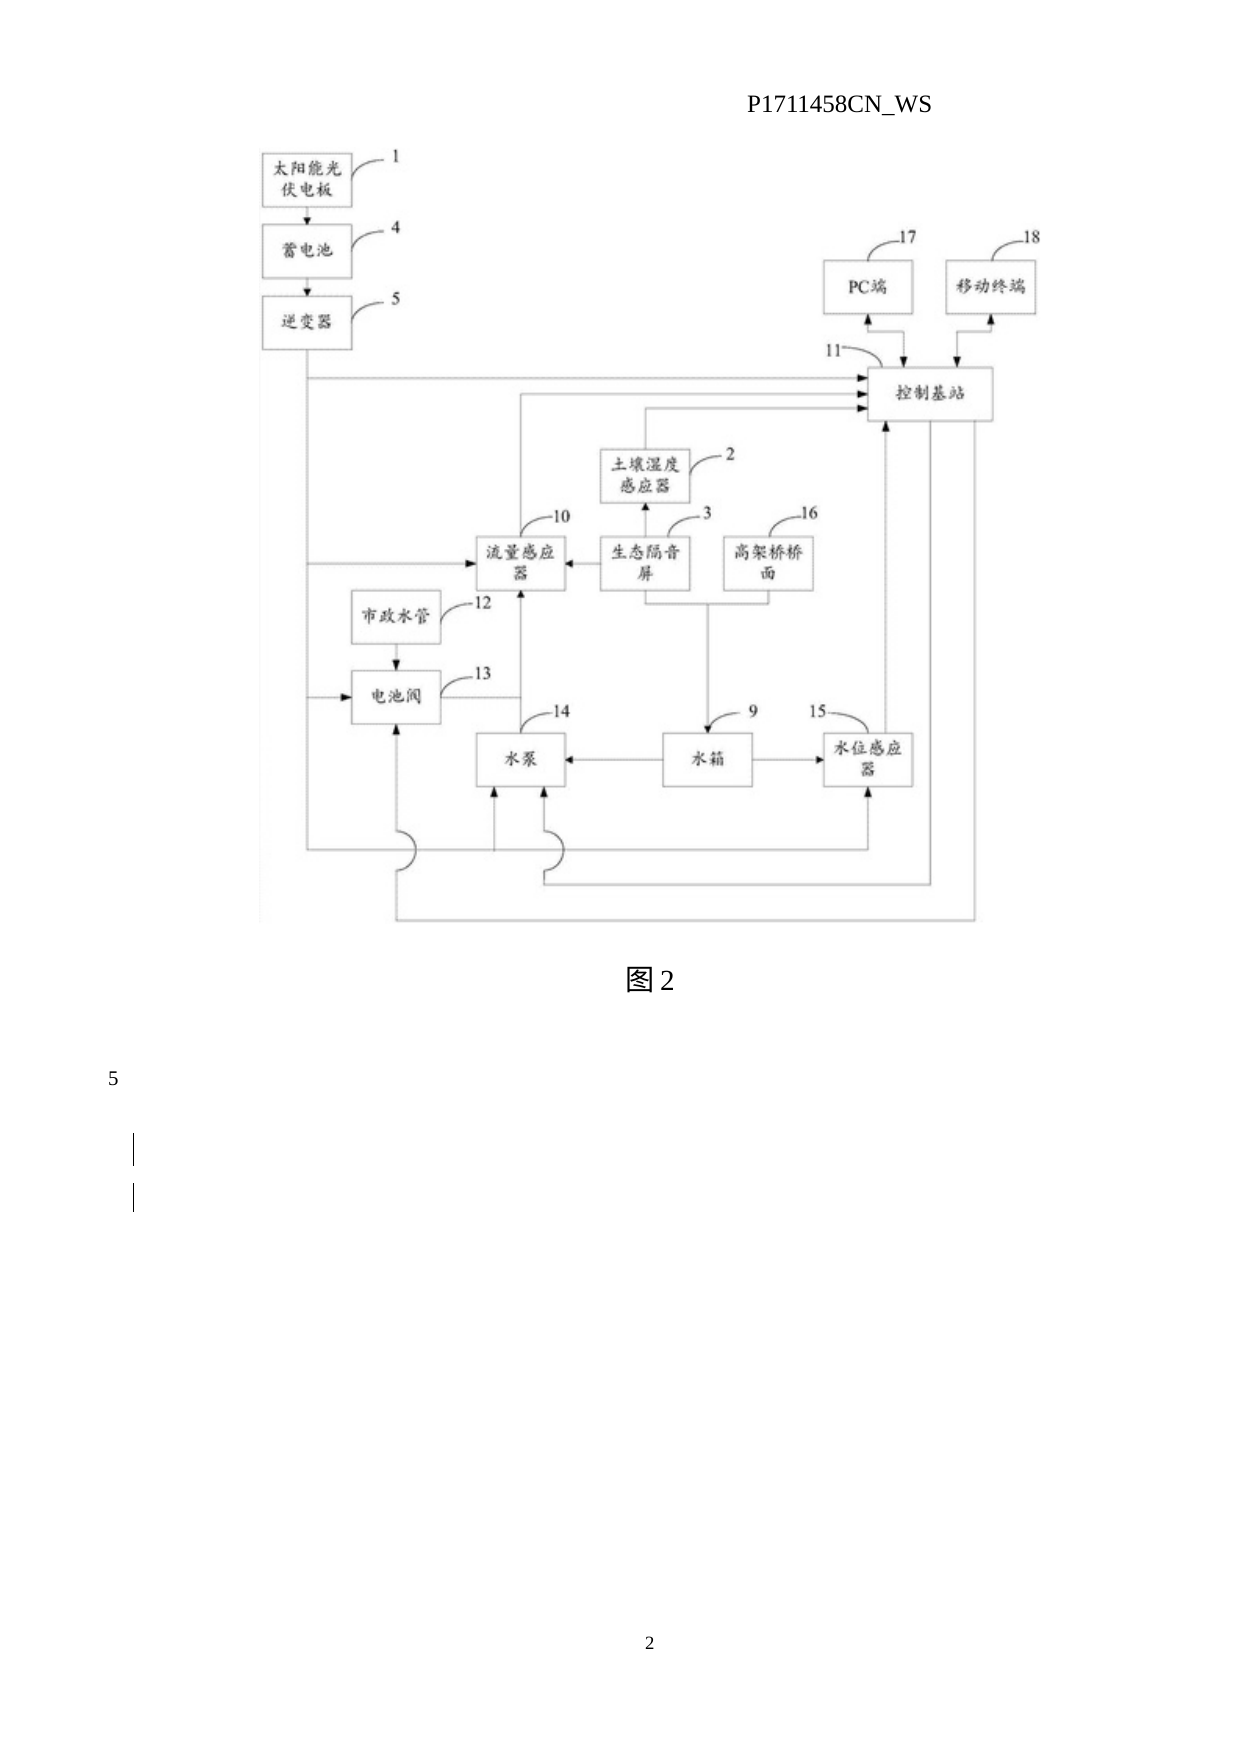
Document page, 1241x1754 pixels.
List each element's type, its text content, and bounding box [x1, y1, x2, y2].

text 图2 [148, 957, 1152, 999]
picture [259, 147, 1041, 924]
